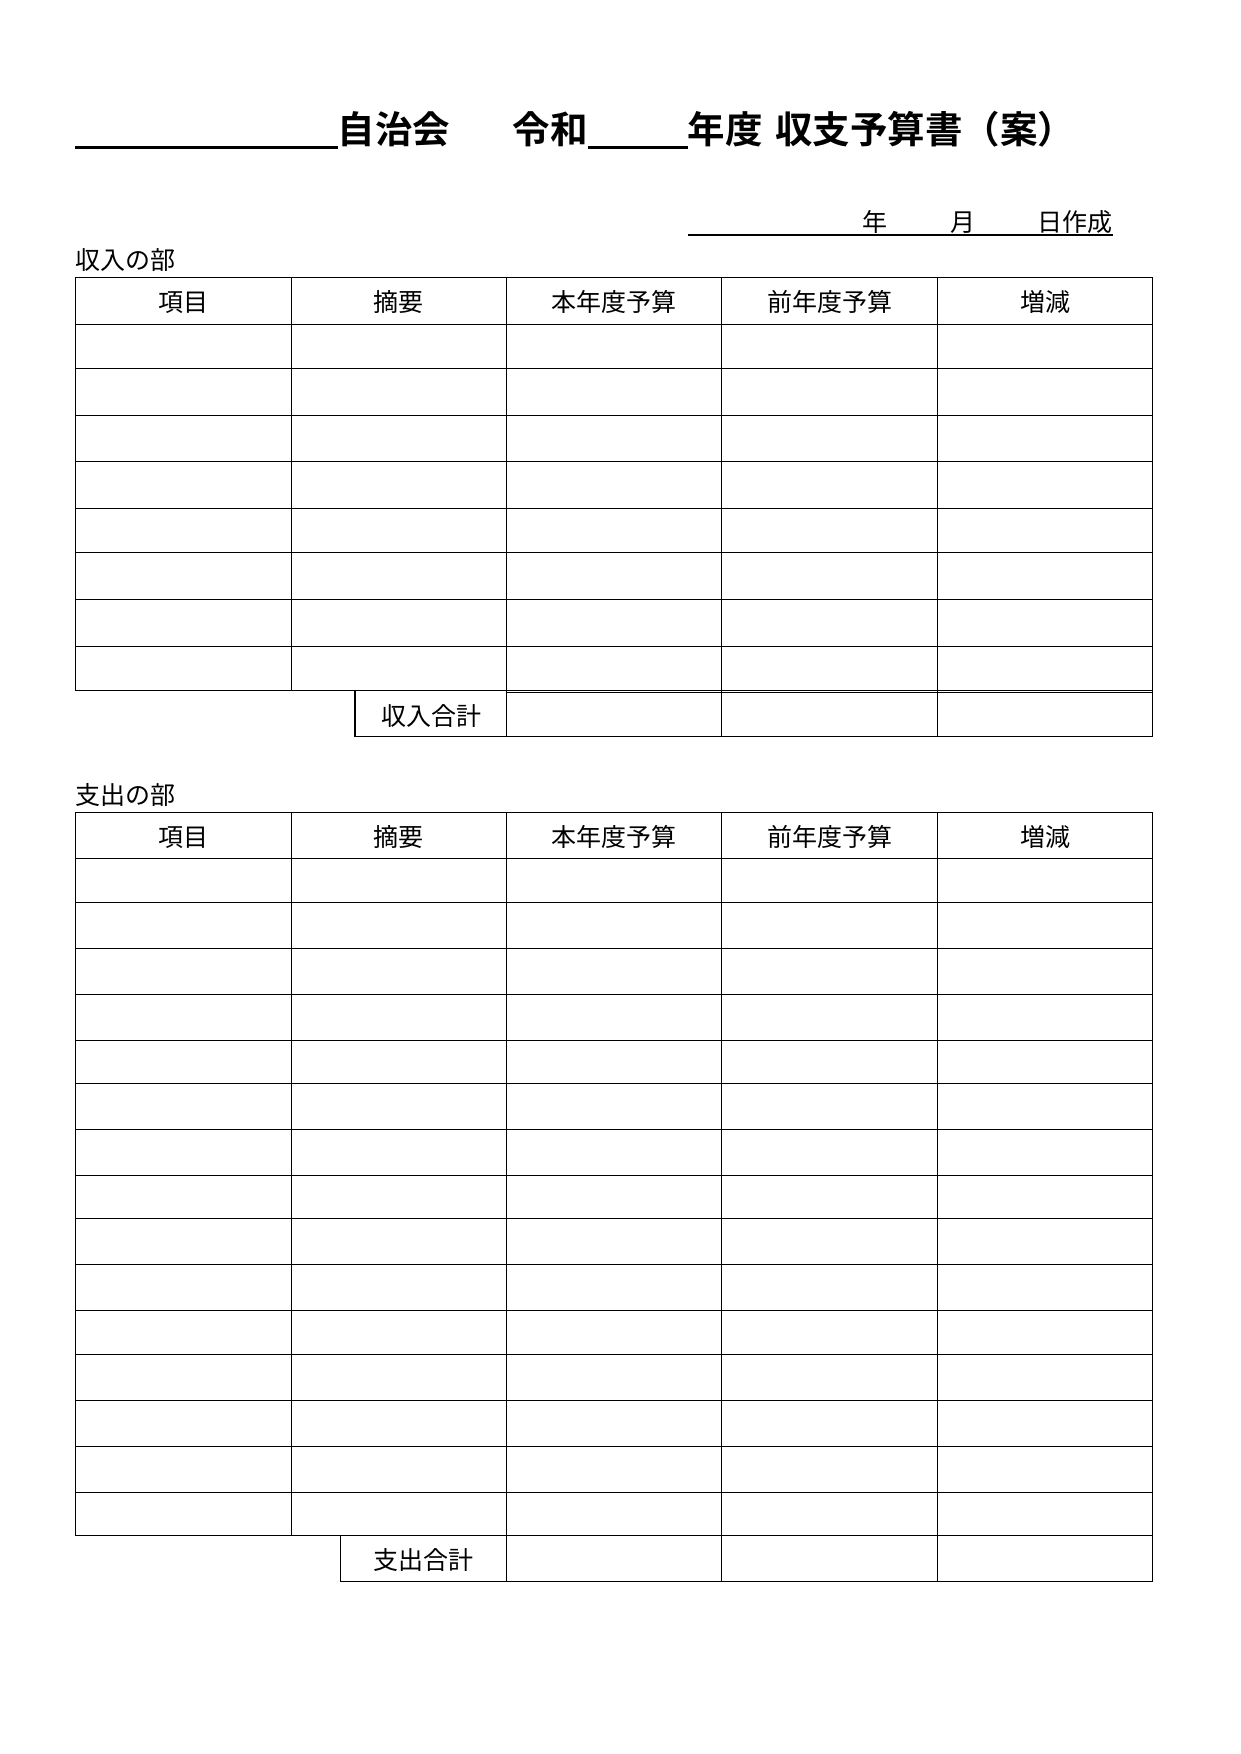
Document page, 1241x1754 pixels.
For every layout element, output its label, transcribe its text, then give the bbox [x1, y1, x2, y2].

table_cell [292, 1041, 506, 1083]
table_cell [507, 1447, 721, 1492]
table_cell [938, 416, 1152, 461]
table_cell [507, 369, 721, 414]
table_cell [292, 369, 506, 414]
table_cell [76, 1447, 291, 1492]
table_cell [507, 600, 721, 646]
table_cell [938, 369, 1152, 414]
table_cell [292, 416, 506, 461]
table_cell [722, 1176, 937, 1218]
table_header 増減 [938, 278, 1152, 324]
table_cell [722, 859, 937, 902]
table_cell [507, 995, 721, 1040]
table_cell [507, 1401, 721, 1446]
table_cell [722, 903, 937, 948]
table_cell [938, 1536, 1152, 1581]
table_cell [722, 1130, 937, 1175]
table_cell [292, 509, 506, 552]
table_cell [938, 1447, 1152, 1492]
table_cell [292, 1084, 506, 1129]
table_cell [76, 1041, 291, 1083]
table_cell [507, 859, 721, 902]
table_cell [76, 1130, 291, 1175]
table_cell [722, 553, 937, 599]
table_cell [722, 1265, 937, 1310]
table_cell [722, 416, 937, 461]
table_cell [722, 369, 937, 414]
table_cell [292, 1265, 506, 1310]
table_header 増減 [938, 813, 1152, 858]
table_cell [507, 462, 721, 508]
table_cell [507, 553, 721, 599]
table_header 前年度予算 [722, 278, 937, 324]
table_cell [76, 647, 291, 689]
table_cell [722, 1219, 937, 1264]
table_cell [722, 1355, 937, 1399]
table_cell [938, 1084, 1152, 1129]
table_cell [76, 1265, 291, 1310]
table_cell [292, 462, 506, 508]
table_cell [938, 1355, 1152, 1399]
table_cell [507, 1176, 721, 1218]
table_cell [76, 691, 354, 736]
table_cell [938, 949, 1152, 994]
table_cell [292, 325, 506, 368]
table_cell 支出合計 [341, 1536, 506, 1581]
table_cell [76, 1311, 291, 1353]
table_cell [76, 553, 291, 599]
table_cell [722, 1447, 937, 1492]
table_cell [507, 1355, 721, 1399]
table_cell [938, 995, 1152, 1040]
table_cell [722, 1401, 937, 1446]
table_cell [722, 509, 937, 552]
table_cell [722, 949, 937, 994]
table_cell [507, 1219, 721, 1264]
table_cell [76, 903, 291, 948]
table_header 項目 [76, 813, 291, 858]
table_cell [938, 859, 1152, 902]
table_cell [722, 1084, 937, 1129]
table_cell [938, 647, 1152, 689]
table_cell [722, 462, 937, 508]
table_cell [76, 1219, 291, 1264]
table_cell [292, 1130, 506, 1175]
table_cell [722, 995, 937, 1040]
table_cell [507, 1084, 721, 1129]
table_cell [76, 1176, 291, 1218]
table_cell [507, 509, 721, 552]
table_cell [292, 1493, 506, 1535]
table_cell [938, 509, 1152, 552]
table_cell 収入合計 [356, 691, 506, 736]
table_cell [76, 369, 291, 414]
table_cell [722, 1536, 937, 1581]
text 収入の部 [75, 239, 1165, 277]
table_cell [76, 995, 291, 1040]
table_cell [507, 647, 721, 689]
table_cell [722, 1041, 937, 1083]
table_cell [938, 1176, 1152, 1218]
table_header 本年度予算 [507, 278, 721, 324]
table_cell [507, 1041, 721, 1083]
table_cell [938, 1493, 1152, 1535]
table_cell [507, 1130, 721, 1175]
table_cell [76, 462, 291, 508]
table_cell [938, 553, 1152, 599]
table_cell [292, 949, 506, 994]
table_cell [76, 859, 291, 902]
table_cell [76, 1355, 291, 1399]
table_header 本年度予算 [507, 813, 721, 858]
table_cell [938, 1219, 1152, 1264]
table_cell [507, 1493, 721, 1535]
table_cell [292, 647, 506, 689]
table_cell [292, 1311, 506, 1353]
table_cell [507, 1311, 721, 1353]
table_cell [507, 416, 721, 461]
table_header 項目 [76, 278, 291, 324]
table_cell [76, 600, 291, 646]
table_cell [292, 995, 506, 1040]
table_cell [722, 693, 937, 736]
table_cell [76, 1401, 291, 1446]
table_cell [938, 693, 1152, 736]
table_cell [938, 1401, 1152, 1446]
table_cell [292, 553, 506, 599]
table_cell [938, 462, 1152, 508]
table_cell [507, 1265, 721, 1310]
table_cell [76, 509, 291, 552]
table_cell [76, 325, 291, 368]
table_cell [507, 1536, 721, 1581]
table_cell [938, 1041, 1152, 1083]
table_cell [722, 325, 937, 368]
table_cell [938, 325, 1152, 368]
table_cell [507, 903, 721, 948]
table_cell [938, 1311, 1152, 1353]
table_cell [292, 1355, 506, 1399]
table_cell [292, 1219, 506, 1264]
table_cell [938, 903, 1152, 948]
table_header 摘要 [292, 813, 506, 858]
text 年 月 日作成 [75, 202, 1165, 239]
table_cell [722, 647, 937, 689]
table_cell [507, 949, 721, 994]
table_cell [938, 600, 1152, 646]
table_header 前年度予算 [722, 813, 937, 858]
table_cell [292, 1447, 506, 1492]
table_cell [292, 859, 506, 902]
table_cell [76, 1536, 340, 1581]
table_cell [507, 325, 721, 368]
text 支出の部 [75, 775, 1165, 812]
table_header 摘要 [292, 278, 506, 324]
table_cell [76, 416, 291, 461]
table_cell [292, 600, 506, 646]
table_cell [938, 1265, 1152, 1310]
table_cell [76, 949, 291, 994]
text 自治会 令和 年度 収支予算書（案） [75, 89, 1165, 164]
table_cell [292, 1176, 506, 1218]
table_cell [76, 1493, 291, 1535]
table_cell [292, 903, 506, 948]
table_cell [722, 1493, 937, 1535]
table_cell [292, 1401, 506, 1446]
table_cell [722, 1311, 937, 1353]
table_cell [938, 1130, 1152, 1175]
table_cell [76, 1084, 291, 1129]
table_cell [507, 693, 721, 736]
table_cell [722, 600, 937, 646]
